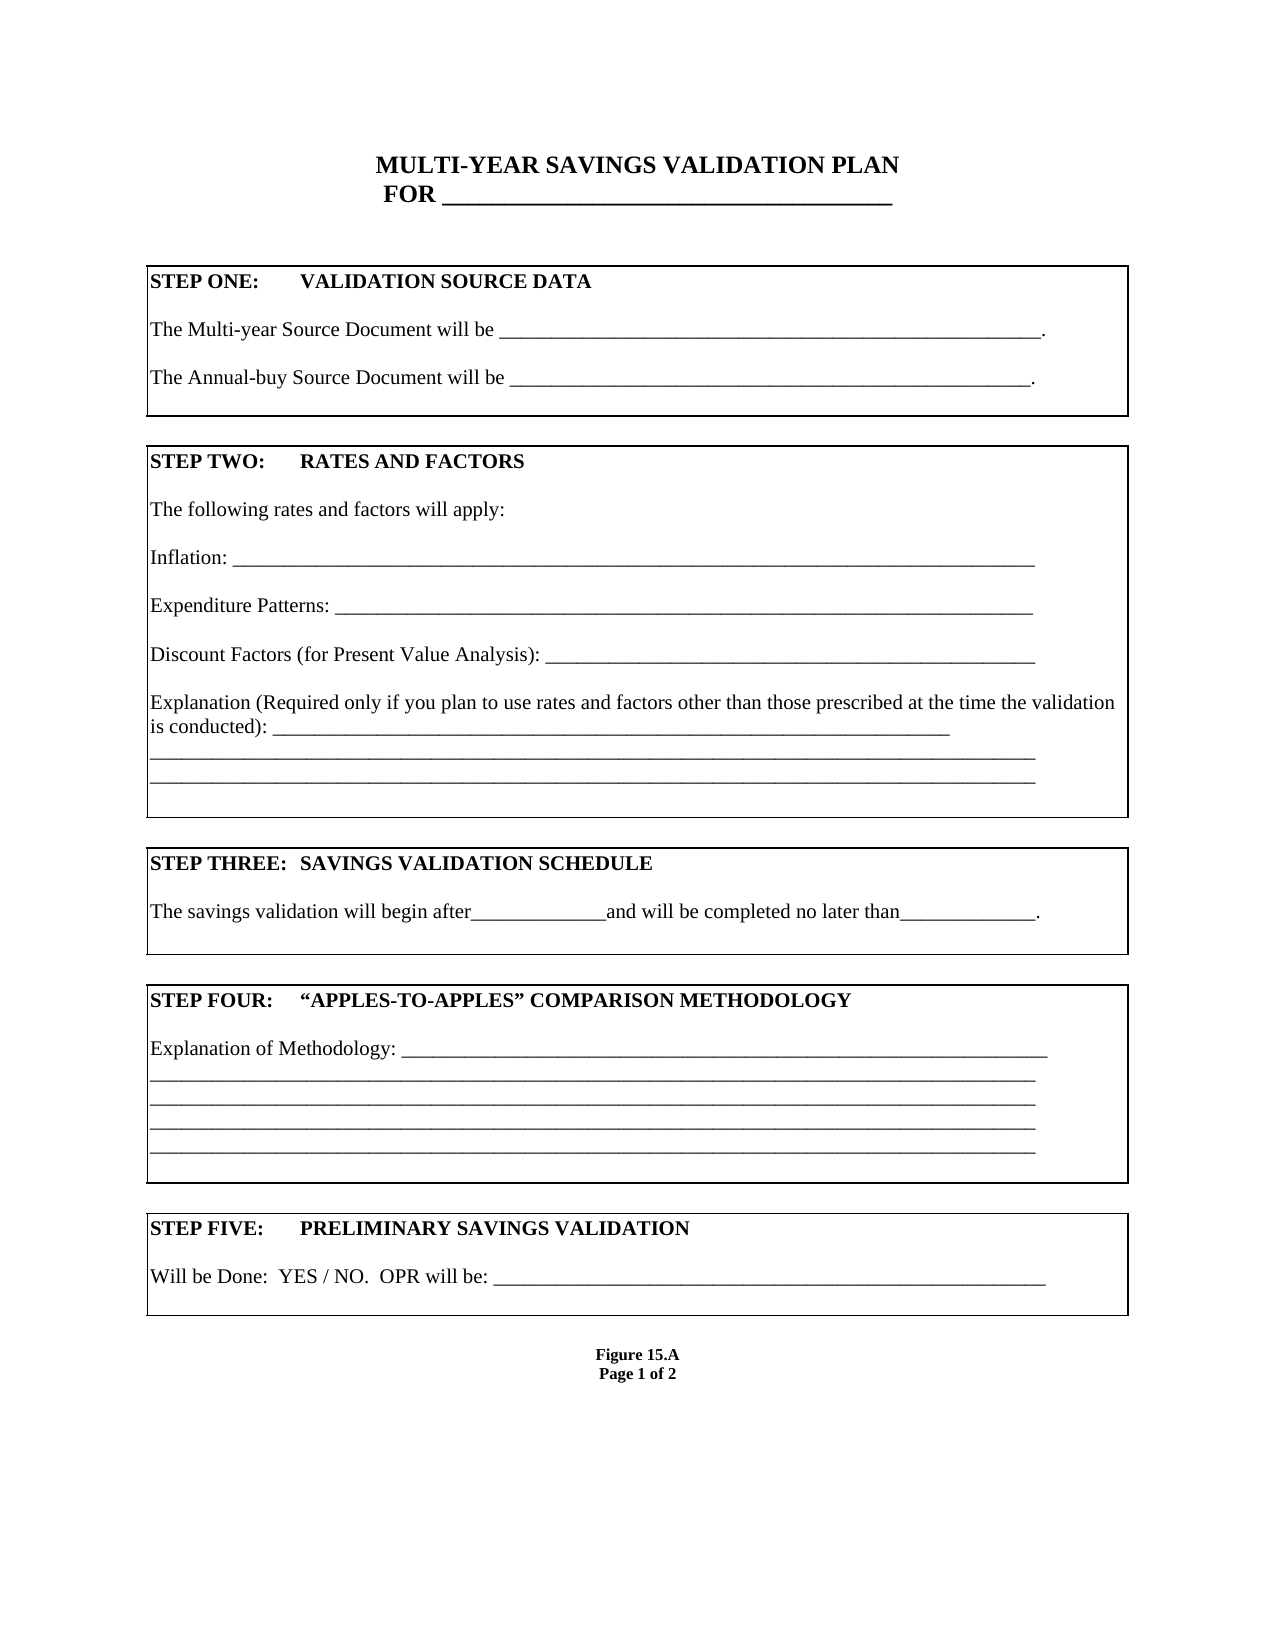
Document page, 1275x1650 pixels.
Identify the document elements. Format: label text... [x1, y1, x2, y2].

list _____________________________________________________________________________________ [150, 762, 1125, 786]
list _____________________________________________________________________________________ [150, 1132, 1125, 1156]
list _____________________________________________________________________________________ [150, 738, 1125, 762]
list STEP FOUR: “APPLES-TO-APPLES” COMPARISON METHODOLOGY [148, 986, 1127, 1012]
list MULTI-YEAR SAVINGS VALIDATION PLAN [150, 150, 1125, 179]
list FOR ____________________________________ [150, 179, 1125, 207]
list Expenditure Patterns: ___________________________________________________________________ [150, 593, 1125, 617]
list The following rates and factors will apply: [150, 497, 1125, 521]
list _____________________________________________________________________________________ [150, 1060, 1125, 1084]
list Explanation of Methodology: ______________________________________________________________ [150, 1036, 1125, 1060]
list Discount Factors (for Present Value Analysis): _______________________________________________ [150, 642, 1125, 666]
list STEP THREE: SAVINGS VALIDATION SCHEDULE [148, 849, 1127, 875]
list Figure 15.A [150, 1345, 1125, 1364]
list STEP TWO: RATES AND FACTORS [148, 447, 1127, 473]
list Inflation: _____________________________________________________________________________ [150, 545, 1125, 569]
list STEP ONE: VALIDATION SOURCE DATA [148, 267, 1127, 293]
list Will be Done: YES / NO. OPR will be: _____________________________________________________ [150, 1264, 1125, 1288]
list _____________________________________________________________________________________ [150, 1084, 1125, 1108]
list STEP FIVE: PRELIMINARY SAVINGS VALIDATION [148, 1214, 1127, 1240]
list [150, 1364, 1125, 1383]
list The Annual-buy Source Document will be __________________________________________________. [150, 365, 1125, 389]
list _____________________________________________________________________________________ [150, 1108, 1125, 1132]
list The savings validation will begin after_____________and will be completed no later than_____________. [150, 899, 1125, 923]
list The Multi-year Source Document will be ____________________________________________________. [150, 317, 1125, 341]
list Explanation (Required only if you plan to use rates and factors other than those prescribed at the time the validation is conducted): _________________________________________________________________ [150, 690, 1125, 738]
